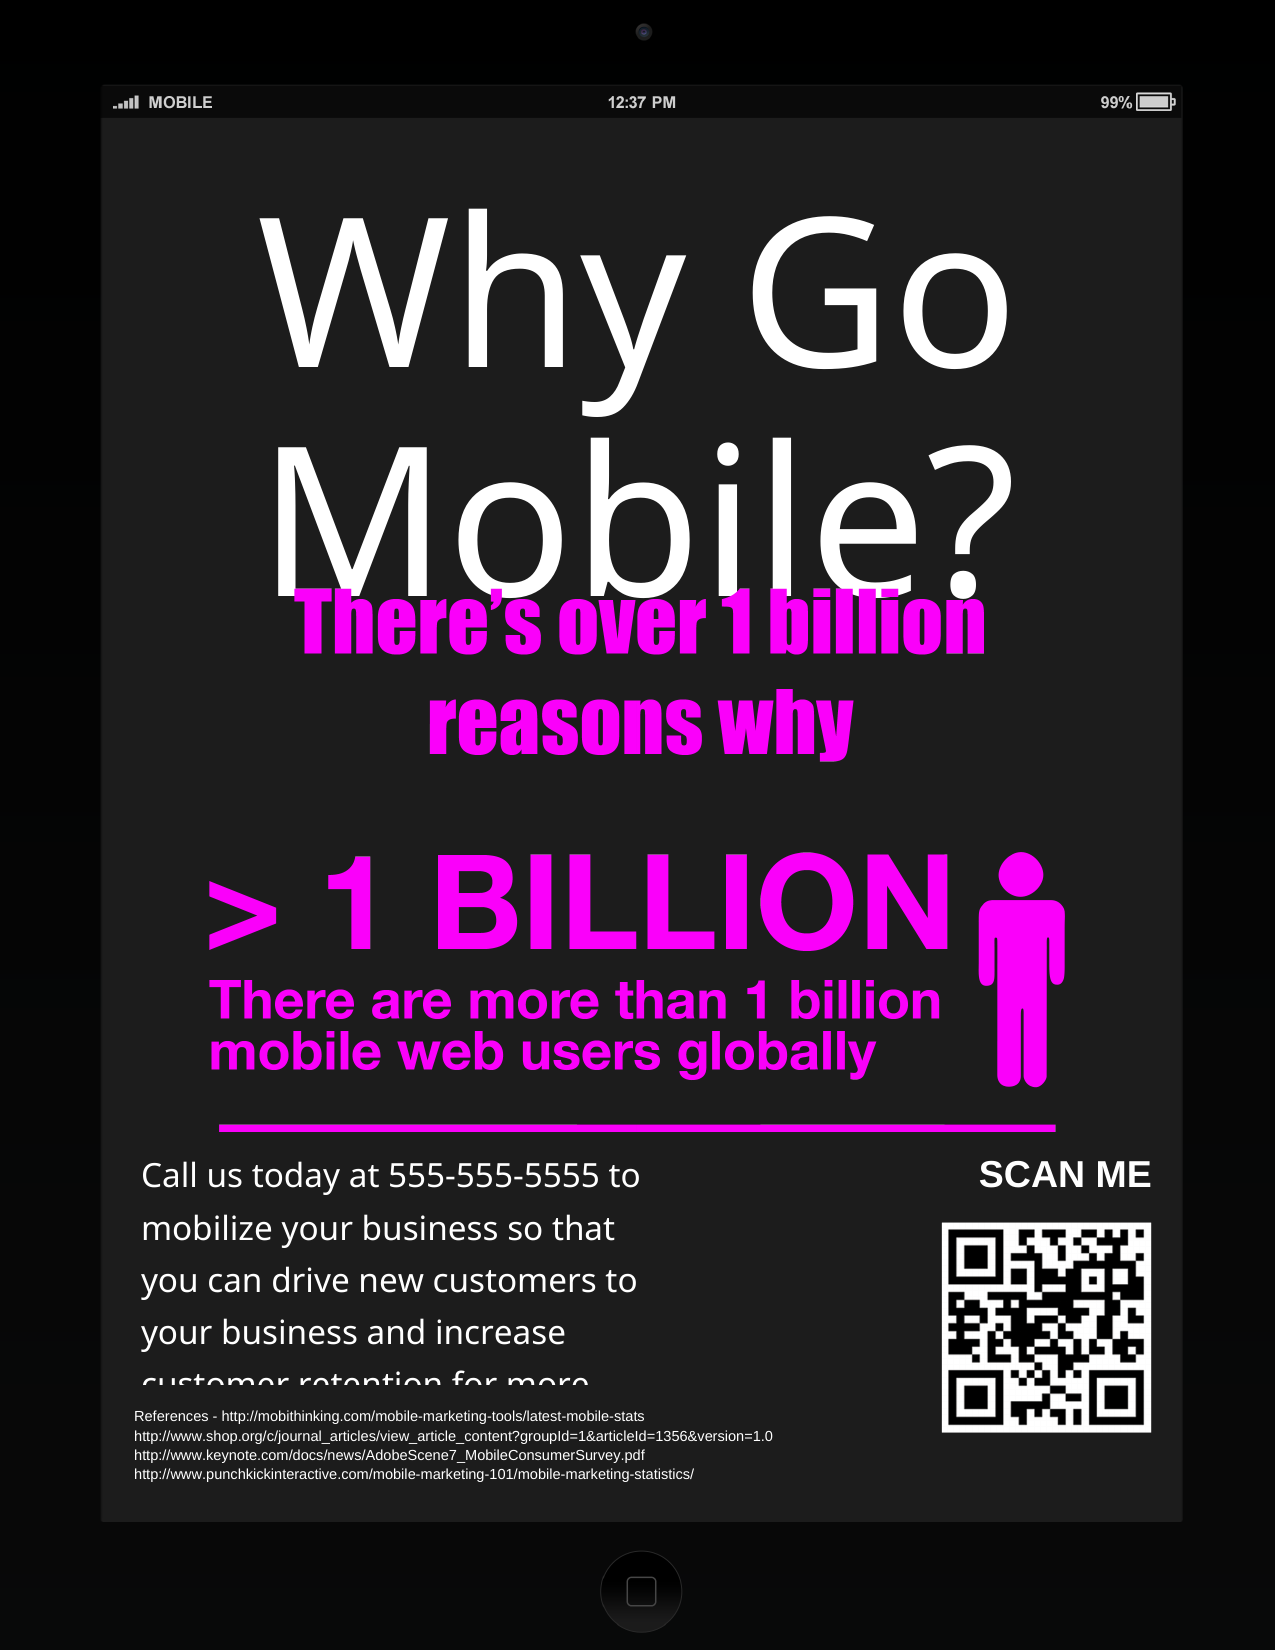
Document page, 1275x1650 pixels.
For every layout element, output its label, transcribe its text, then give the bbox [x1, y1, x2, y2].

picture [0, 0, 1275, 1650]
text Why Go Mobile? [150, 175, 1125, 657]
